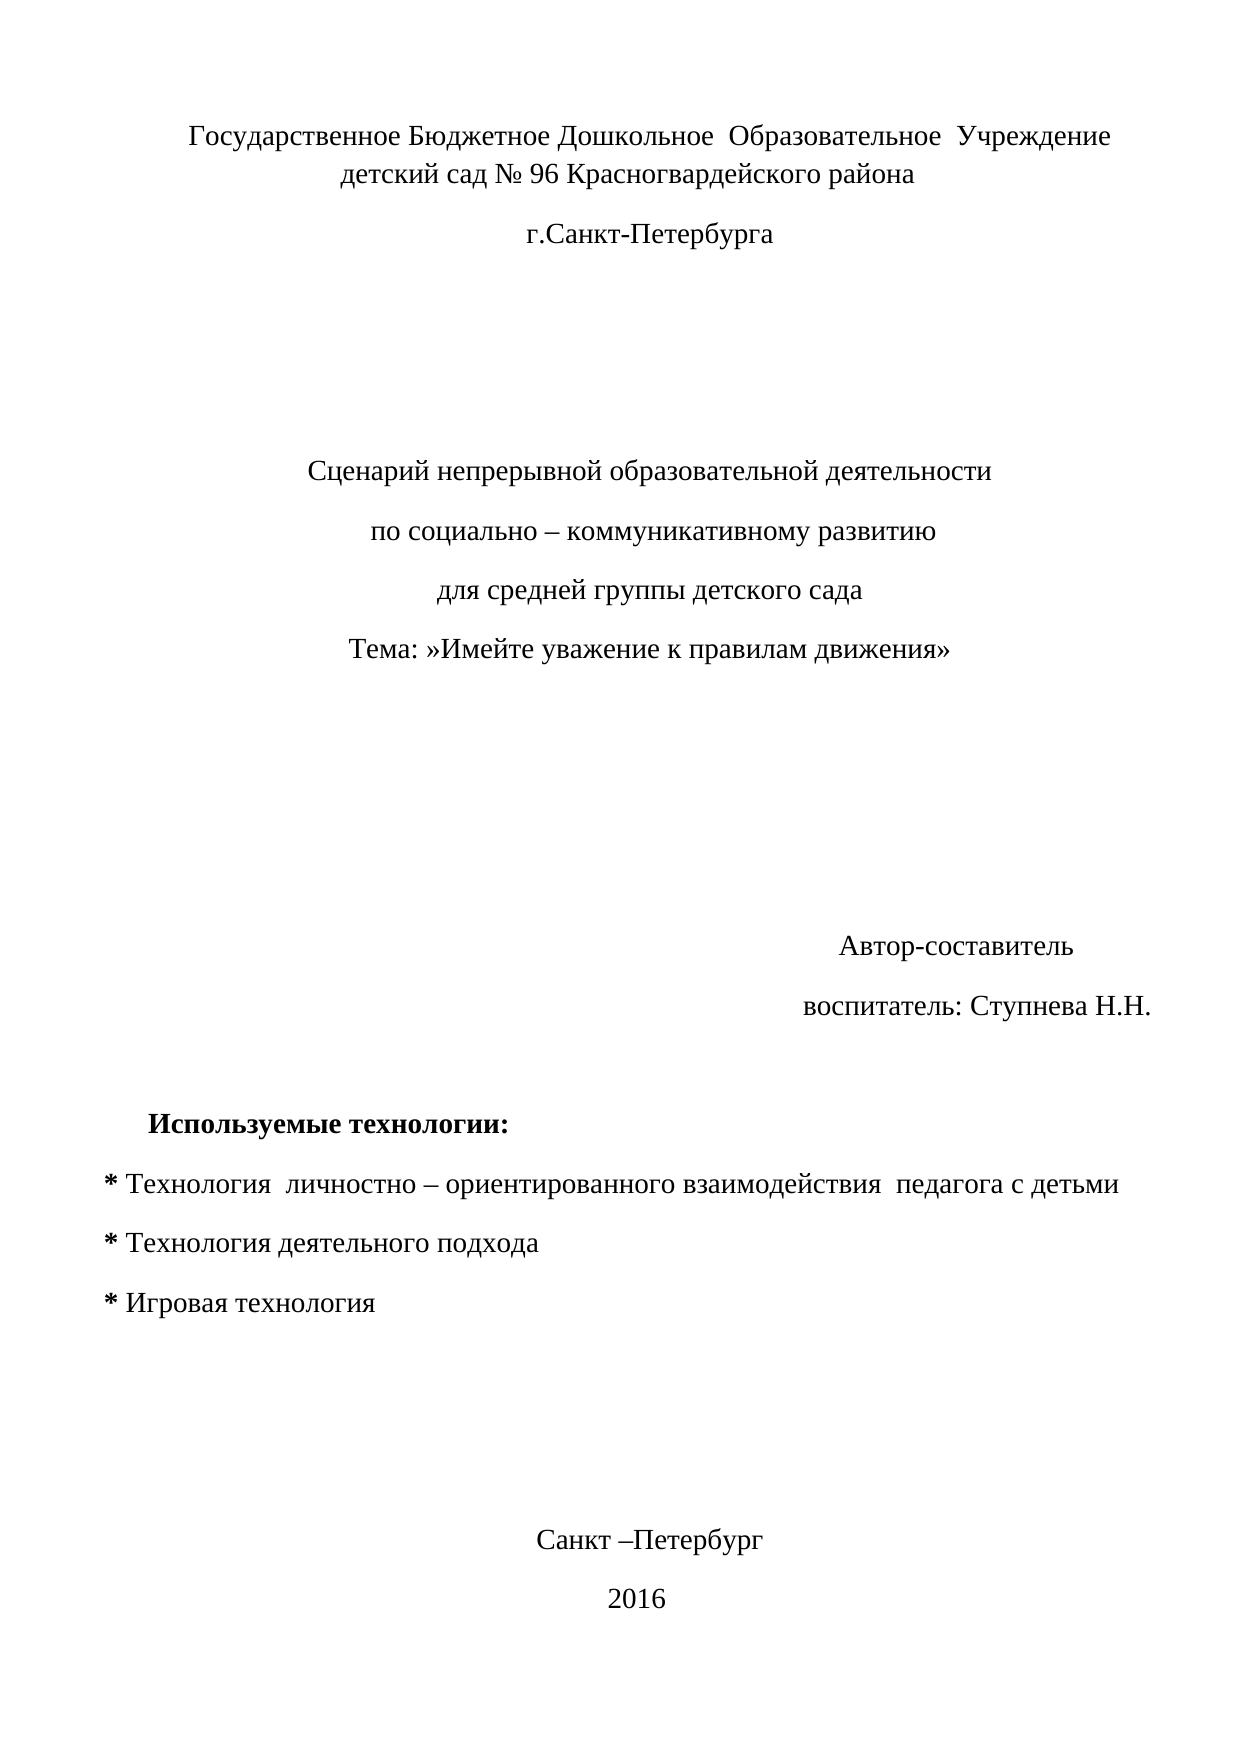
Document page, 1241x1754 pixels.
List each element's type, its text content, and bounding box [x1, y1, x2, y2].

text Тема: »Имейте уважение к правилам движения» [103, 632, 1152, 665]
text воспитатель: Ступнева Н.Н. [103, 988, 1152, 1021]
text 2016 [103, 1582, 1152, 1615]
text для средней группы детского сада [103, 572, 1152, 606]
text Санкт –Петербург [103, 1522, 1152, 1556]
text * Технология личностно – ориентированного взаимодействия педагога с детьми [103, 1166, 1152, 1199]
text Автор-составитель [103, 928, 1152, 962]
text Используемые технологии: [103, 1107, 1152, 1140]
text * Технология деятельного подхода [103, 1225, 1152, 1259]
text * Игровая технология [103, 1285, 1152, 1318]
text по социально – коммуникативному развитию [103, 513, 1152, 546]
text Сценарий непрерывной образовательной деятельности [103, 453, 1152, 487]
text Государственное Бюджетное Дошкольное Образовательное Учреждение детский сад № 96 Красногвардейского района [103, 118, 1152, 190]
text г.Санкт-Петербурга [103, 216, 1152, 249]
